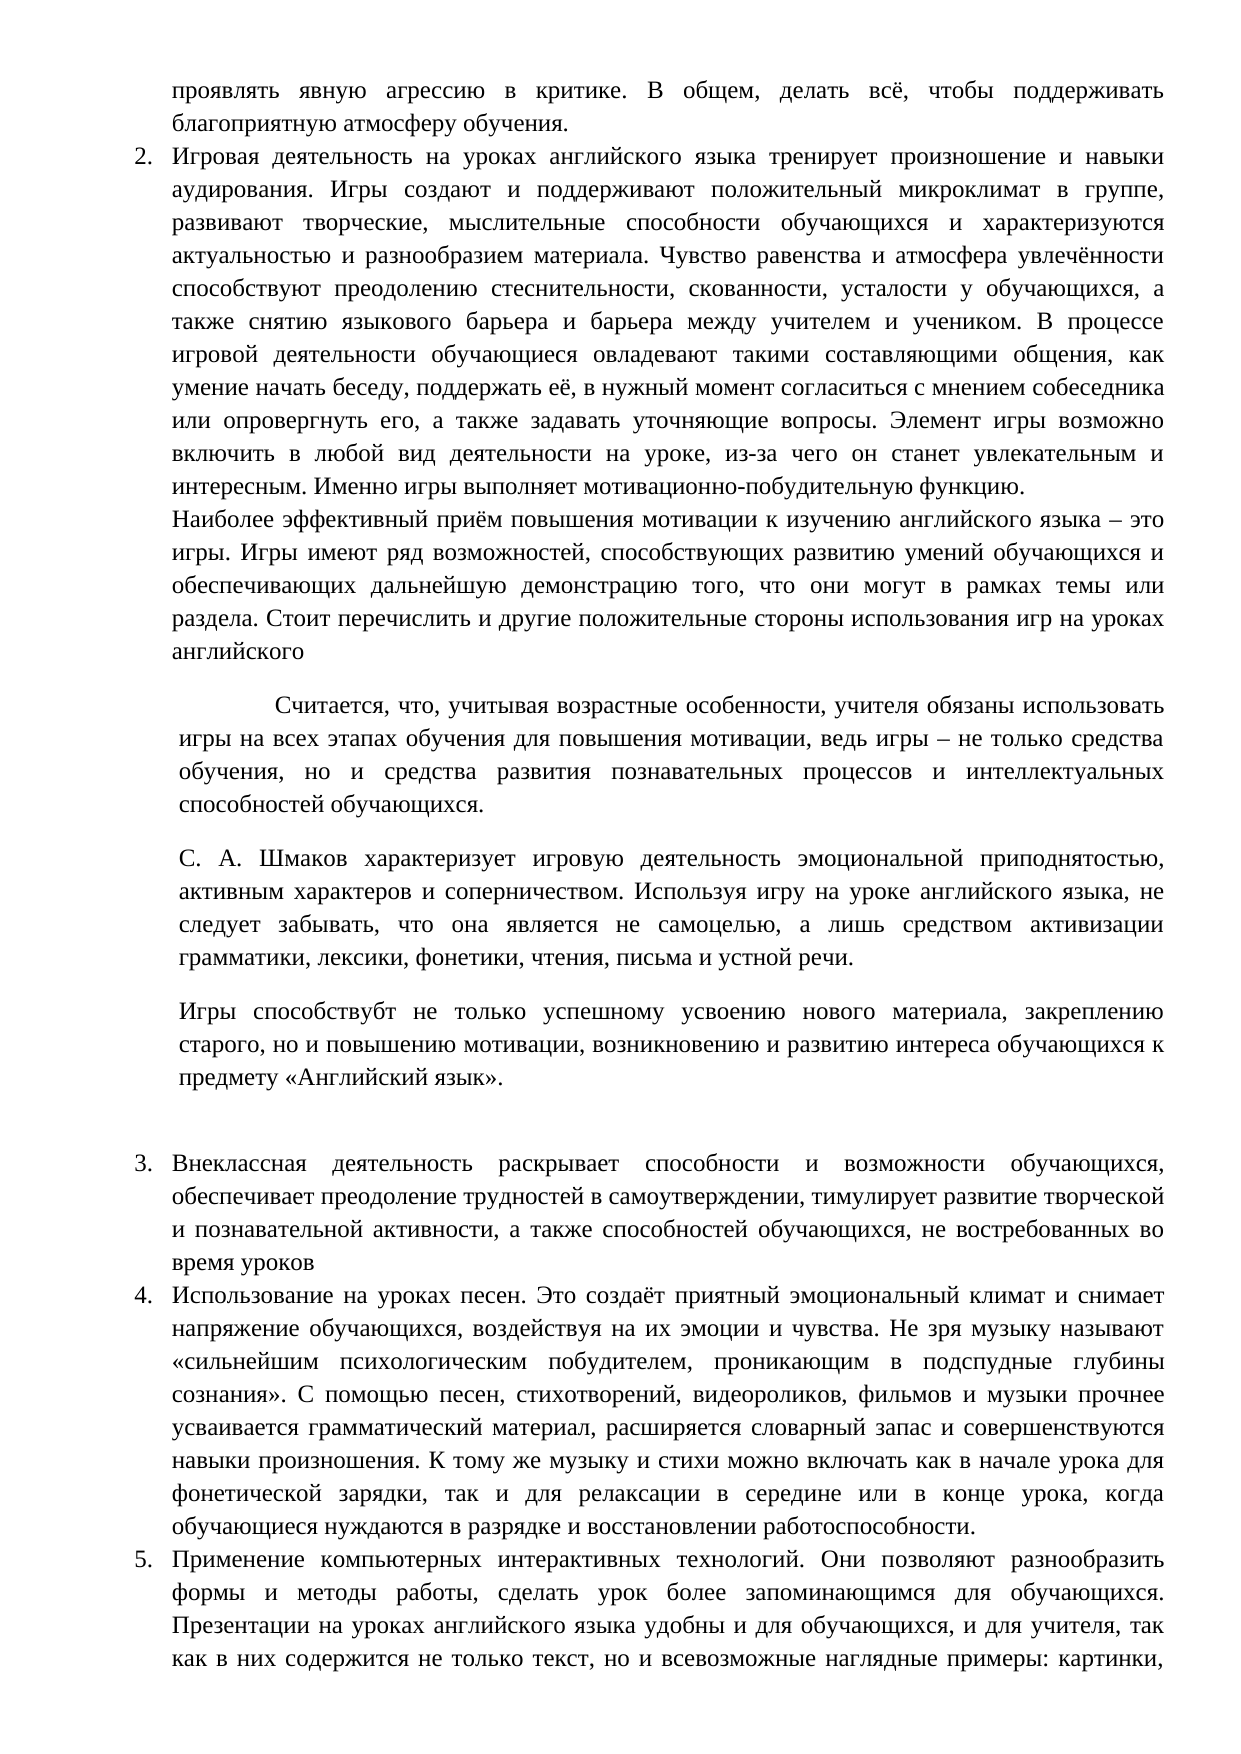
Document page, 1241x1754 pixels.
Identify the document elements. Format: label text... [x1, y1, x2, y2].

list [134, 75, 1165, 137]
list Игровая деятельность на уроках английского языка тренирует произношение и навыки аудирования. Игры создают и поддерживают положительный микроклимат в группе, развивают творческие, мыслительные способности обучающихся и характеризуются актуальностью и разнообразием материала. Чувство равенства и атмосфера увлечённости способствуют преодолению стеснительности, скованности, усталости у обучающихся, а также снятию языкового барьера и барьера между учителем и учеником. В процессе игровой деятельности обучающиеся овладевают такими составляющими общения, как умение начать беседу, поддержать её, в нужный момент согласиться с мнением собеседника или опровергнуть его, а также задавать уточняющие вопросы. Элемент игры возможно включить в любой вид деятельности на уроке, из-за чего он станет увлекательным и интересным. Именно игры выполняет мотивационно-побудительную функцию. [134, 141, 1165, 500]
list Внеклассная деятельность раскрывает способности и возможности обучающихся, обеспечивает преодоление трудностей в самоутверждении, тимулирует развитие творческой и познавательной активности, а также способностей обучающихся, не востребованных во время уроков [134, 1148, 1165, 1276]
text Игры способствубт не только успешному усвоению нового материала, закреплению старого, но и повышению мотивации, возникновению и развитию интереса обучающихся к предмету «Английский язык». [178, 996, 1165, 1091]
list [134, 1544, 1165, 1672]
list Использование на уроках песен. Это создаёт приятный эмоциональный климат и снимает напряжение обучающихся, воздействуя на их эмоции и чувства. Не зря музыку называют «сильнейшим психологическим побудителем, проникающим в подспудные глубины сознания». С помощью песен, стихотворений, видеороликов, фильмов и музыки прочнее усваивается грамматический материал, расширяется словарный запас и совершенствуются навыки произношения. К тому же музыку и стихи можно включать как в начале урока для фонетической зарядки, так и для релаксации в середине или в конце урока, когда обучающиеся нуждаются в разрядке и восстановлении работоспособности. [134, 1280, 1165, 1540]
list Наиболее эффективный приём повышения мотивации к изучению английского языка – это игры. Игры имеют ряд возможностей, способствующих развитию умений обучающихся и обеспечивающих дальнейшую демонстрацию того, что они могут в рамках темы или раздела. Стоит перечислить и другие положительные стороны использования игр на уроках английского [172, 504, 1165, 665]
text Считается, что, учитывая возрастные особенности, учителя обязаны использовать игры на всех этапах обучения для повышения мотивации, ведь игры – не только средства обучения, но и средства развития познавательных процессов и интеллектуальных способностей обучающихся. [178, 690, 1165, 818]
text С. А. Шмаков характеризует игровую деятельность эмоциональной приподнятостью, активным характеров и соперничеством. Используя игру на уроке английского языка, не следует забывать, что она является не самоцелью, а лишь средством активизации грамматики, лексики, фонетики, чтения, письма и устной речи. [178, 843, 1165, 971]
